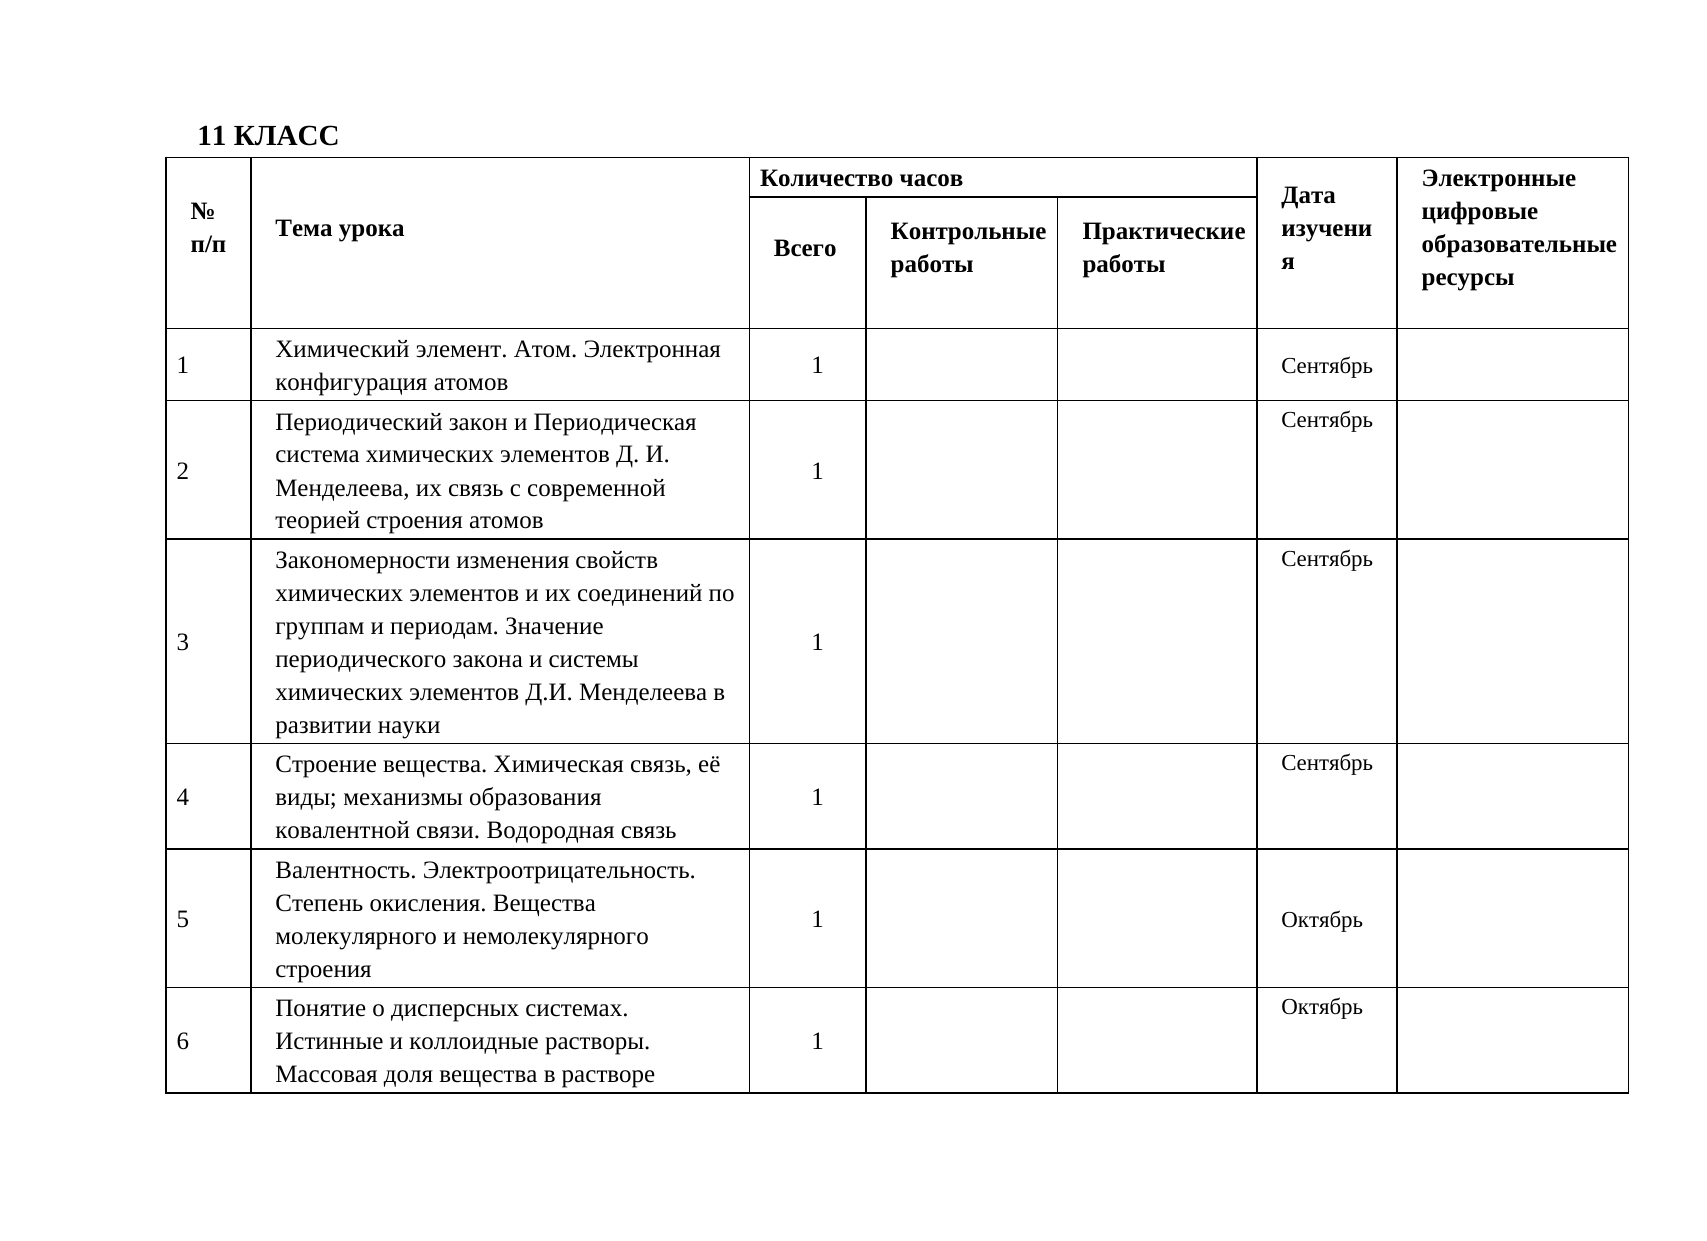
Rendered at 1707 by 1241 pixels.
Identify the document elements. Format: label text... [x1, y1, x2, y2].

table_cell Периодический закон и Периодическая система химических элементов Д. И. Менделеева, их связь с современной теорией строения атомов [252, 401, 749, 538]
table_cell 1 [750, 329, 865, 400]
table_cell 1 [750, 401, 865, 538]
table_header Тема урока [252, 158, 749, 327]
table_cell [867, 540, 1057, 743]
table_cell 5 [167, 850, 250, 987]
table_cell [867, 988, 1057, 1092]
table_cell [1058, 850, 1256, 987]
table_cell [1058, 540, 1256, 743]
table_cell Сентябрь [1258, 401, 1396, 538]
table_cell 4 [167, 744, 250, 848]
table_cell Сентябрь [1258, 744, 1396, 848]
table_cell [1398, 744, 1628, 848]
table_cell 1 [750, 850, 865, 987]
table_cell [867, 329, 1057, 400]
table_cell [867, 744, 1057, 848]
table_cell Всего [750, 198, 865, 327]
table_cell Закономерности изменения свойств химических элементов и их соединений по группам и периодам. Значение периодического закона и системы химических элементов Д.И. Менделеева в развитии науки [252, 540, 749, 743]
table_cell 1 [750, 540, 865, 743]
table_cell 1 [750, 988, 865, 1092]
table_cell Химический элемент. Атом. Электронная конфигурация атомов [252, 329, 749, 400]
table_cell Понятие о дисперсных системах. Истинные и коллоидные растворы. Массовая доля вещества в растворе [252, 988, 749, 1092]
table_cell Практические работы [1058, 198, 1256, 327]
table_cell 3 [167, 540, 250, 743]
table_cell [1058, 988, 1256, 1092]
table_cell [1058, 401, 1256, 538]
table_cell 1 [750, 744, 865, 848]
table_cell [867, 401, 1057, 538]
table_header Электронные цифровые образовательные ресурсы [1398, 158, 1628, 327]
table_cell Валентность. Электроотрицательность. Степень окисления. Вещества молекулярного и немолекулярного строения [252, 850, 749, 987]
table_header Дата изучения [1258, 158, 1396, 327]
table_cell [1058, 744, 1256, 848]
table_cell [867, 850, 1057, 987]
table_cell [1398, 401, 1628, 538]
text 11 КЛАСС [190, 118, 1618, 152]
table_cell Сентябрь [1258, 329, 1396, 400]
table_cell [1398, 540, 1628, 743]
table_cell 2 [167, 401, 250, 538]
table_cell 6 [167, 988, 250, 1092]
table_cell Контрольные работы [867, 198, 1057, 327]
table_cell [1058, 329, 1256, 400]
table_cell Октябрь [1258, 988, 1396, 1092]
table_cell [1398, 329, 1628, 400]
table_cell Сентябрь [1258, 540, 1396, 743]
table_cell 1 [167, 329, 250, 400]
table_cell [1398, 988, 1628, 1092]
table_cell Октябрь [1258, 850, 1396, 987]
table_cell Строение вещества. Химическая связь, её виды; механизмы образования ковалентной связи. Водородная связь [252, 744, 749, 848]
table_cell [1398, 850, 1628, 987]
table_header Количество часов [750, 158, 1256, 196]
table_header № п/п [167, 158, 250, 327]
